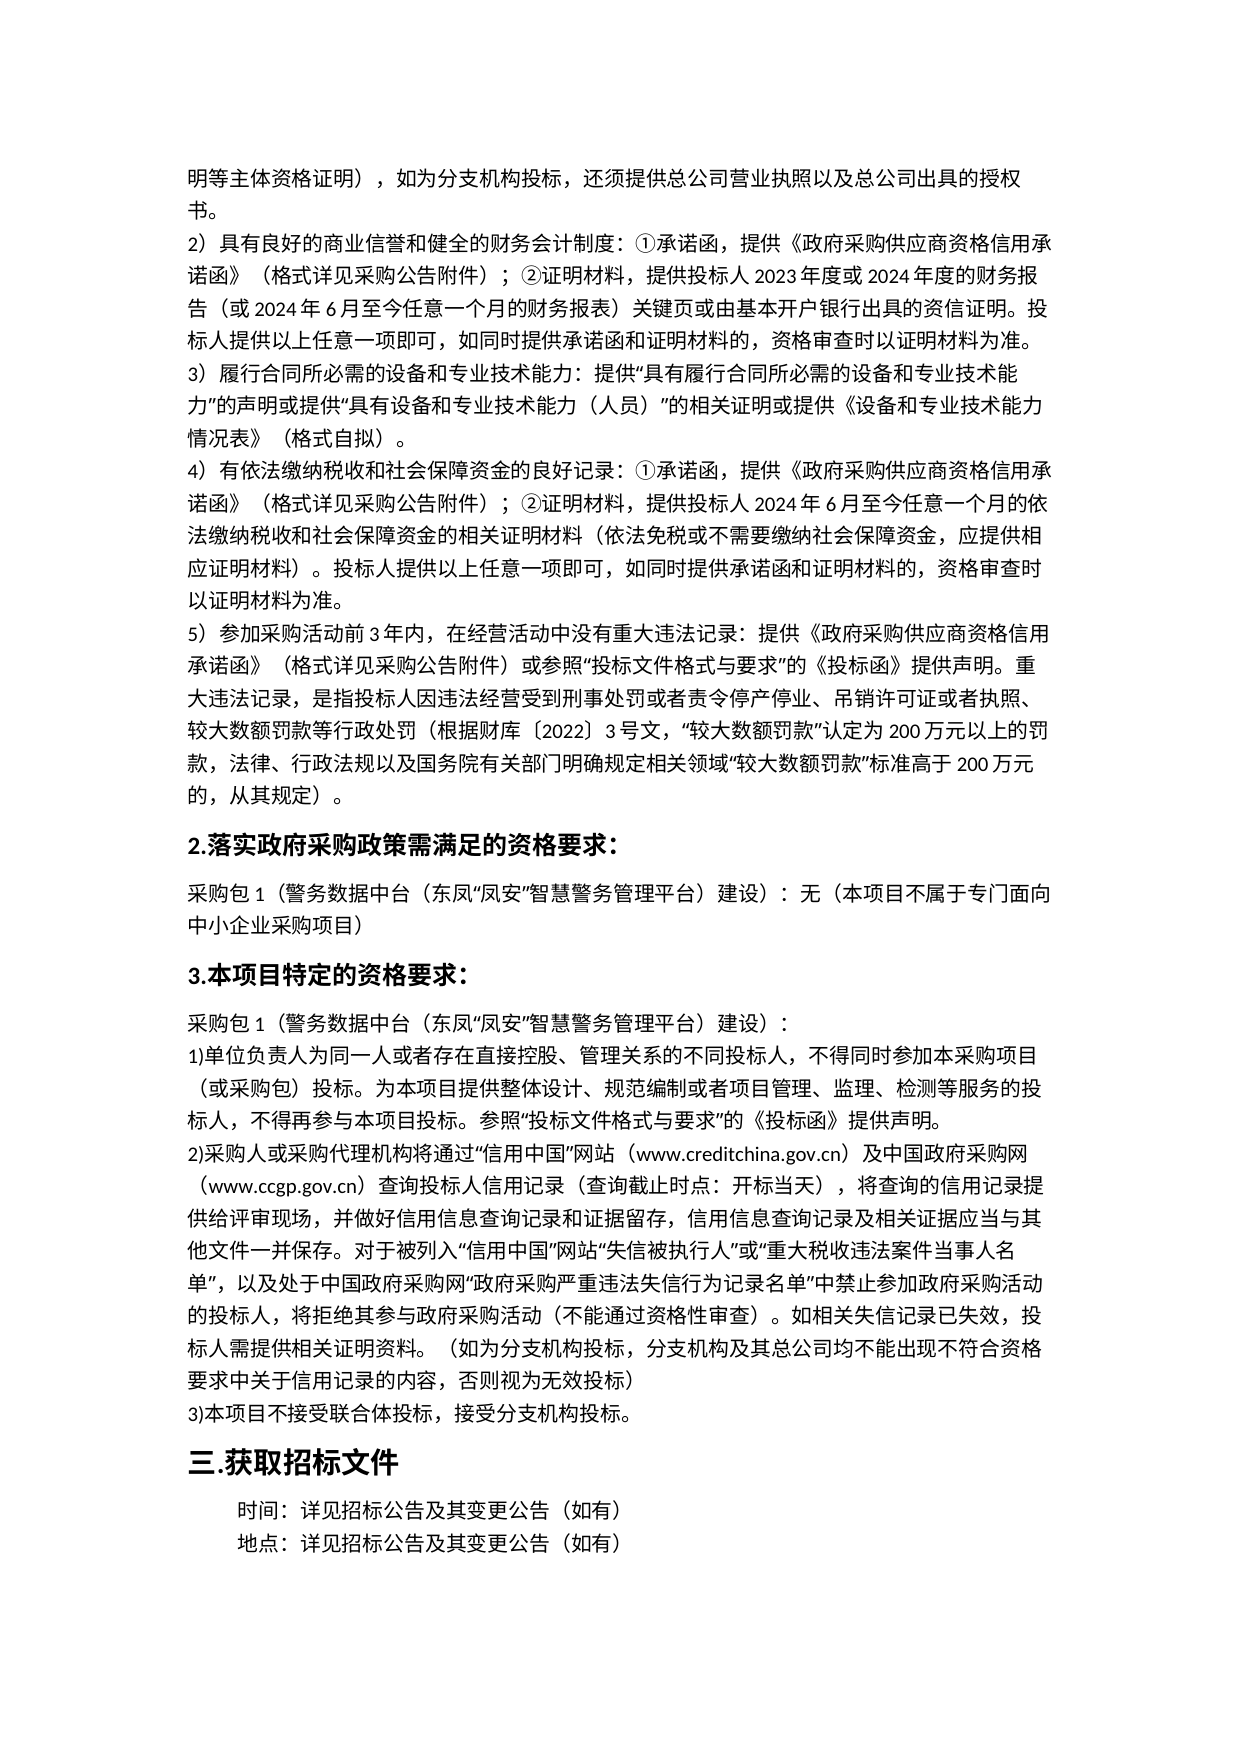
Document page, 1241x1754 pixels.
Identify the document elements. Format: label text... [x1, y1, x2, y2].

text 3）履行合同所必需的设备和专业技术能力：提供“具有履行合同所必需的设备和专业技术能力”的声明或提供“具有设备和专业技术能力（人员）”的相关证明或提供《设备和专业技术能力情况表》（格式自拟）。 [187, 357, 1053, 454]
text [187, 162, 1053, 227]
text 1)单位负责人为同一人或者存在直接控股、管理关系的不同投标人，不得同时参加本采购项目（或采购包）投标。为本项目提供整体设计、规范编制或者项目管理、监理、检测等服务的投标人，不得再参与本项目投标。参照“投标文件格式与要求”的《投标函》提供声明。 [187, 1039, 1053, 1137]
text 采购包1（警务数据中台（东凤“凤安”智慧警务管理平台）建设）：无（本项目不属于专门面向中小企业采购项目） [187, 877, 1053, 942]
text 采购包1（警务数据中台（东凤“凤安”智慧警务管理平台）建设）： [187, 1007, 1053, 1039]
text 3)本项目不接受联合体投标，接受分支机构投标。 [187, 1397, 1053, 1429]
text 5）参加采购活动前3年内，在经营活动中没有重大违法记录：提供《政府采购供应商资格信用承诺函》（格式详见采购公告附件）或参照“投标文件格式与要求”的《投标函》提供声明。重大违法记录，是指投标人因违法经营受到刑事处罚或者责令停产停业、吊销许可证或者执照、较大数额罚款等行政处罚（根据财库〔2022〕3号文，“较大数额罚款”认定为200万元以上的罚款，法律、行政法规以及国务院有关部门明确规定相关领域“较大数额罚款”标准高于200万元的，从其规定）。 [187, 617, 1053, 812]
text 4）有依法缴纳税收和社会保障资金的良好记录：①承诺函，提供《政府采购供应商资格信用承诺函》（格式详见采购公告附件）；②证明材料，提供投标人2024年6月至今任意一个月的依法缴纳税收和社会保障资金的相关证明材料（依法免税或不需要缴纳社会保障资金，应提供相应证明材料）。投标人提供以上任意一项即可，如同时提供承诺函和证明材料的，资格审查时以证明材料为准。 [187, 454, 1053, 617]
text 2.落实政府采购政策需满足的资格要求： [187, 812, 1053, 877]
text 时间：详见招标公告及其变更公告（如有） [187, 1494, 1053, 1527]
text 三.获取招标文件 [187, 1429, 1053, 1494]
text 地点：详见招标公告及其变更公告（如有） [187, 1527, 1053, 1559]
text 2)采购人或采购代理机构将通过“信用中国”网站（www.creditchina.gov.cn）及中国政府采购网（www.ccgp.gov.cn）查询投标人信用记录（查询截止时点：开标当天），将查询的信用记录提供给评审现场，并做好信用信息查询记录和证据留存，信用信息查询记录及相关证据应当与其他文件一并保存。对于被列入“信用中国”网站“失信被执行人”或“重大税收违法案件当事人名单”，以及处于中国政府采购网“政府采购严重违法失信行为记录名单”中禁止参加政府采购活动的投标人，将拒绝其参与政府采购活动（不能通过资格性审查）。如相关失信记录已失效，投标人需提供相关证明资料。（如为分支机构投标，分支机构及其总公司均不能出现不符合资格要求中关于信用记录的内容，否则视为无效投标） [187, 1137, 1053, 1397]
text 3.本项目特定的资格要求： [187, 942, 1053, 1007]
text 2）具有良好的商业信誉和健全的财务会计制度：①承诺函，提供《政府采购供应商资格信用承诺函》（格式详见采购公告附件）；②证明材料，提供投标人2023年度或2024年度的财务报告（或2024年6月至今任意一个月的财务报表）关键页或由基本开户银行出具的资信证明。投标人提供以上任意一项即可，如同时提供承诺函和证明材料的，资格审查时以证明材料为准。 [187, 227, 1053, 357]
